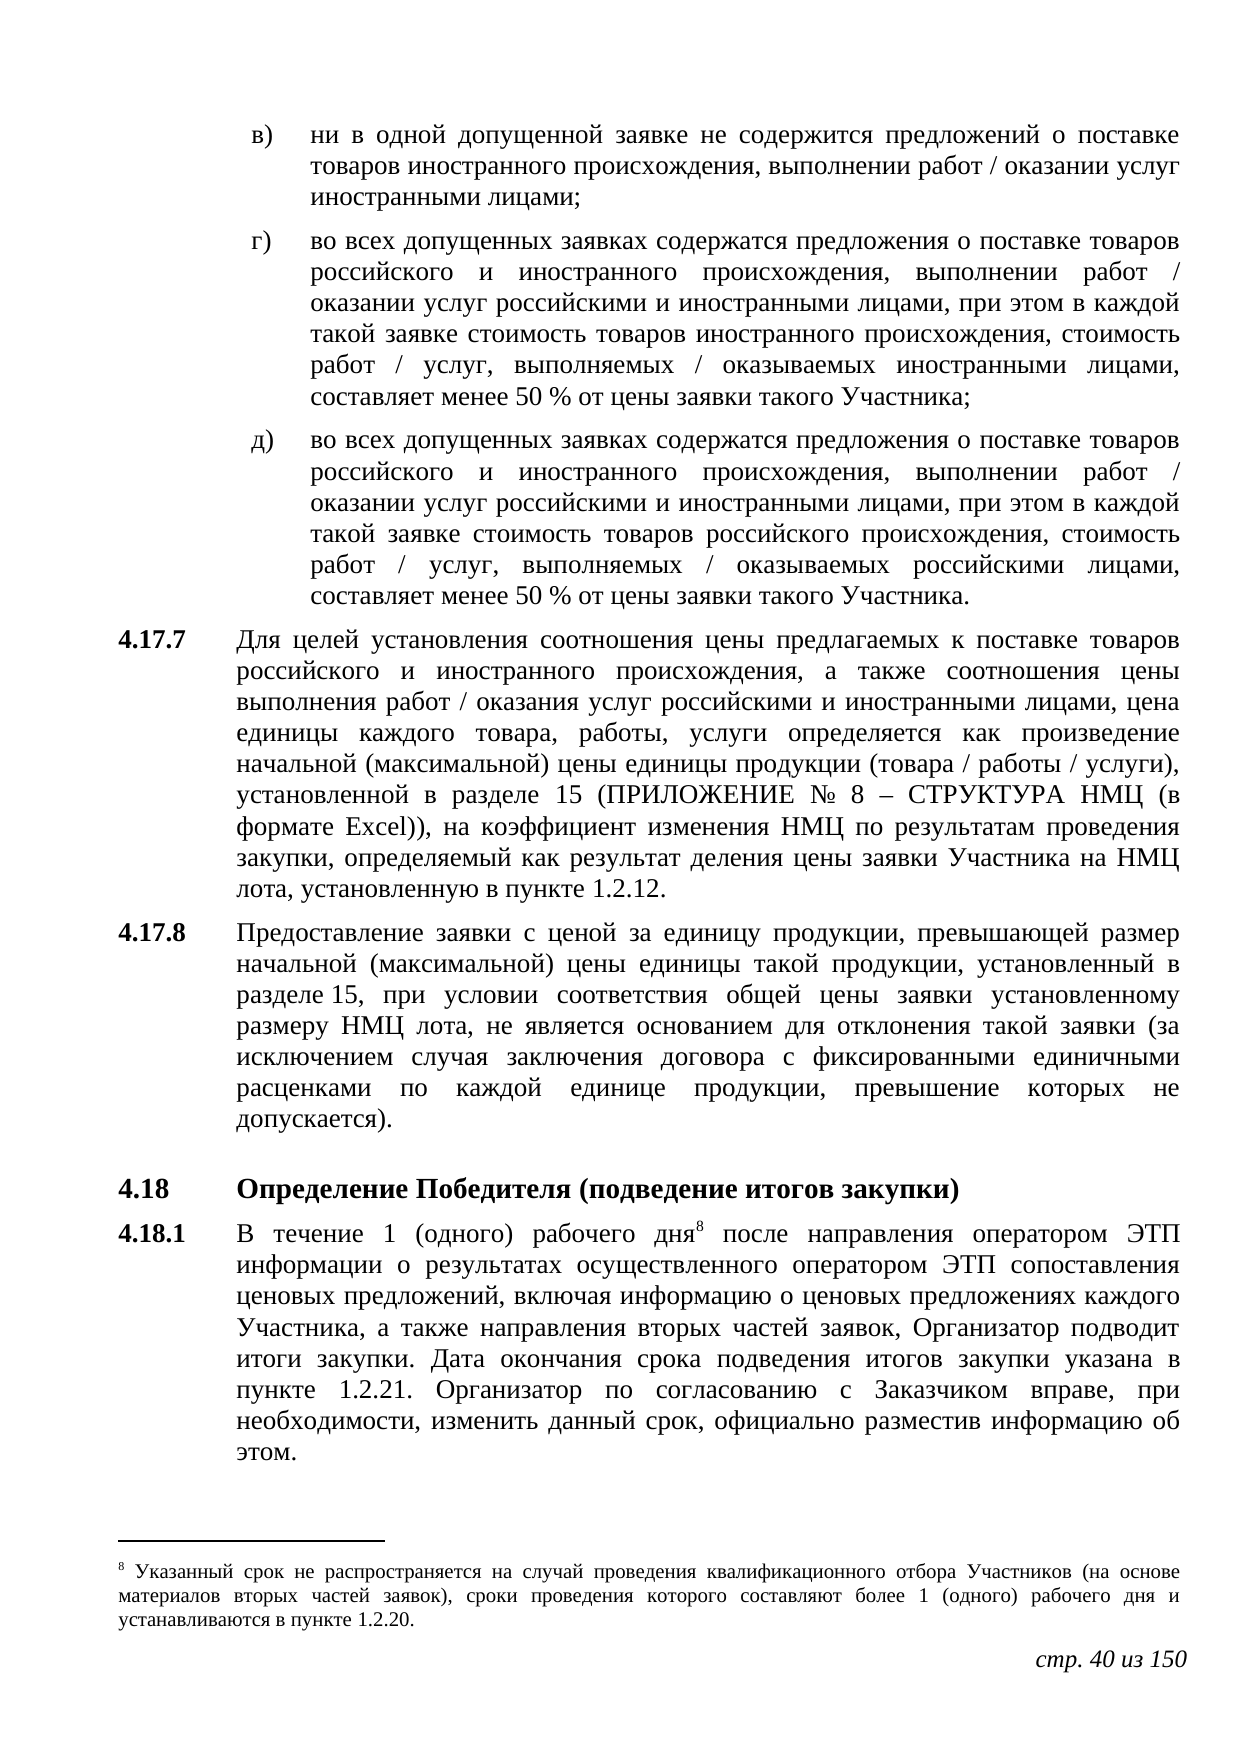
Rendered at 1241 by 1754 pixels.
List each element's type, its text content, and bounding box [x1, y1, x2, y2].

text В течение 1 (одного) рабочего дня после направления оператором ЭТП информации о результатах осуществленного оператором ЭТП сопоставления ценовых предложений, включая информацию о ценовых предложениях каждого Участника, а также направления вторых частей заявок, Организатор подводит итоги закупки. Дата окончания срока подведения итогов закупки указана в пункте 1.2.21. Организатор по согласованию с Заказчиком вправе, при необходимости, изменить данный срок, официально разместив информацию об этом. [118, 1217, 1181, 1466]
text Для целей установления соотношения цены предлагаемых к поставке товаров российского и иностранного происхождения, а также соотношения цены выполнения работ / оказания услуг российскими и иностранными лицами, цена единицы каждого товара, работы, услуги определяется как произведение начальной (максимальной) цены единицы продукции (товара / работы / услуги), установленной в разделе 15 (ПРИЛОЖЕНИЕ № 8 – СТРУКТУРА НМЦ (в формате Excel)), на коэффициент изменения НМЦ по результатам проведения закупки, определяемый как результат деления цены заявки Участника на НМЦ лота, установленную в пункте 1.2.12. [118, 623, 1181, 903]
subtitle Определение Победителя (подведение итогов закупки) [118, 1171, 1181, 1205]
text во всех допущенных заявках содержатся предложения о поставке товаров российского и иностранного происхождения, выполнении работ / оказании услуг российскими и иностранными лицами, при этом в каждой такой заявке стоимость товаров иностранного происхождения, стоимость работ / услуг, выполняемых / оказываемых иностранными лицами, составляет менее 50 % от цены заявки такого Участника; [251, 224, 1181, 411]
text ни в одной допущенной заявке не содержится предложений о поставке товаров иностранного происхождения, выполнении работ / оказании услуг иностранными лицами; [251, 118, 1181, 212]
text во всех допущенных заявках содержатся предложения о поставке товаров российского и иностранного происхождения, выполнении работ / оказании услуг российскими и иностранными лицами, при этом в каждой такой заявке стоимость товаров российского происхождения, стоимость работ / услуг, выполняемых / оказываемых российскими лицами, составляет менее 50 % от цены заявки такого Участника. [251, 423, 1181, 610]
text Предоставление заявки с ценой за единицу продукции, превышающей размер начальной (максимальной) цены единицы такой продукции, установленный в разделе 15, при условии соответствия общей цены заявки установленному размеру НМЦ лота, не является основанием для отклонения такой заявки (за исключением случая заключения договора с фиксированными единичными расценками по каждой единице продукции, превышение которых не допускается). [118, 916, 1181, 1134]
